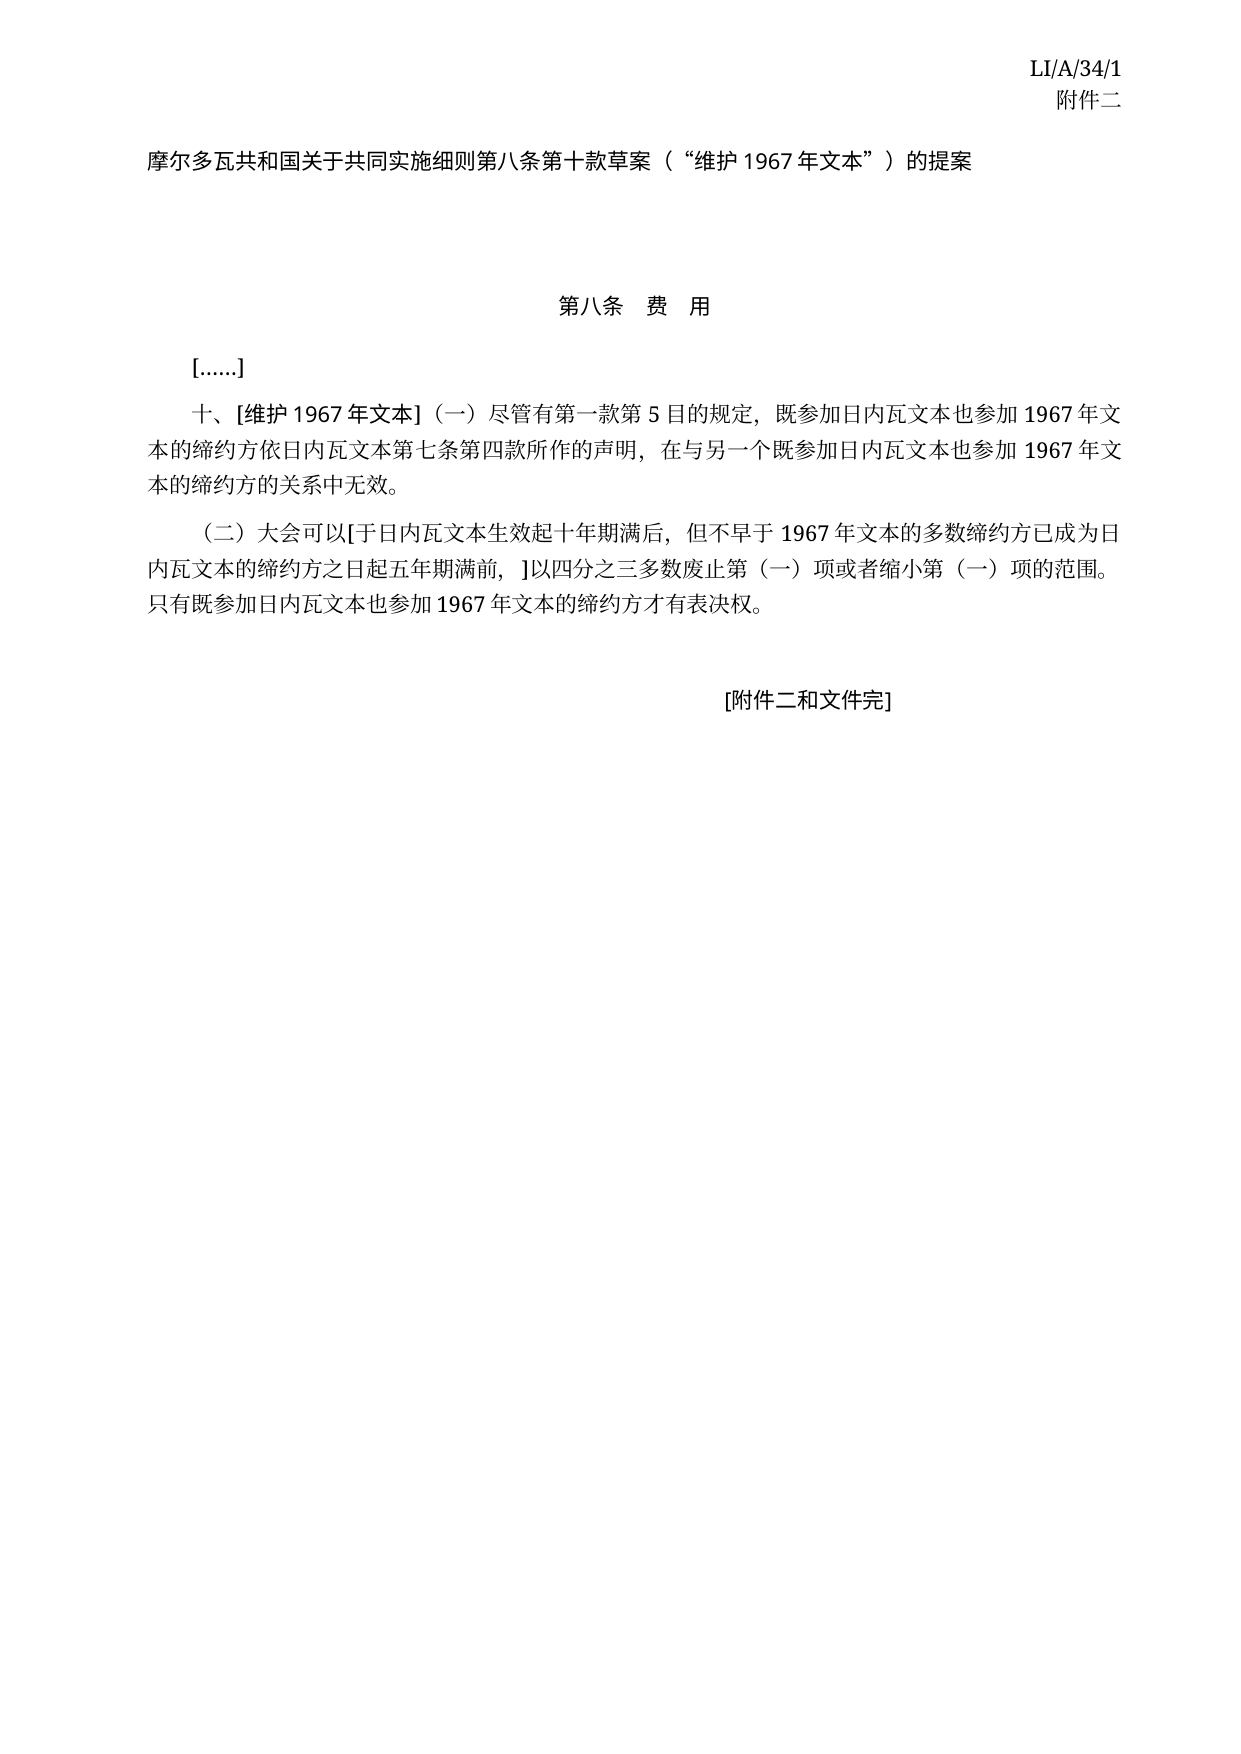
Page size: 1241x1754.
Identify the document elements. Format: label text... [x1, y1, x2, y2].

text 十、[维护1967年文本]（一）尽管有第一款第5目的规定，既参加日内瓦文本也参加1967年文本的缔约方依日内瓦文本第七条第四款所作的声明，在与另一个既参加日内瓦文本也参加1967年文本的缔约方的关系中无效。 [148, 394, 1122, 500]
text 摩尔多瓦共和国关于共同实施细则第八条第十款草案（“维护1967年文本”）的提案 [148, 144, 1122, 176]
text （二）大会可以[于日内瓦文本生效起十年期满后，但不早于1967年文本的多数缔约方已成为日内瓦文本的缔约方之日起五年期满前，]以四分之三多数废止第（一）项或者缩小第（一）项的范围。只有既参加日内瓦文本也参加1967年文本的缔约方才有表决权。 [148, 513, 1122, 619]
text 第八条 费 用 [148, 286, 1122, 321]
text [……] [148, 346, 1122, 381]
text [附件二和文件完] [724, 679, 1122, 715]
